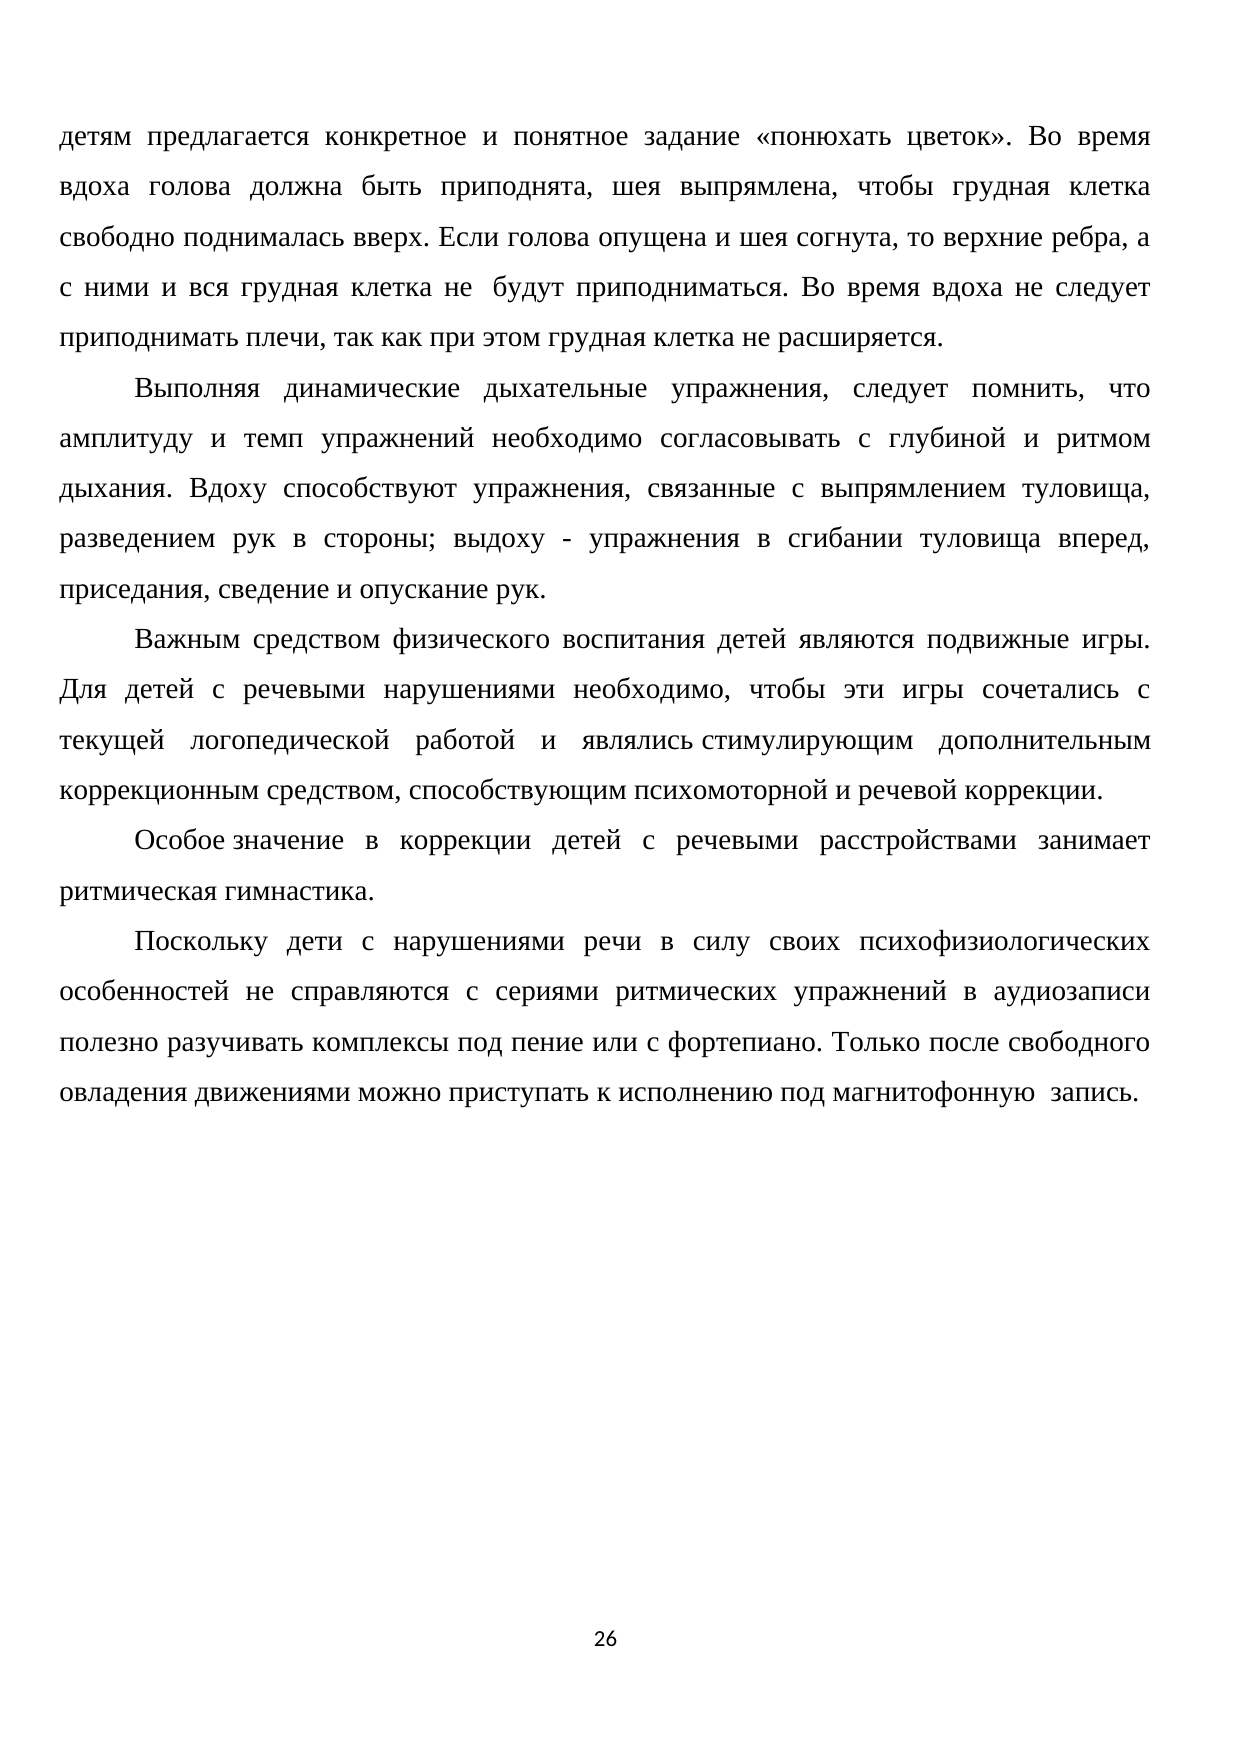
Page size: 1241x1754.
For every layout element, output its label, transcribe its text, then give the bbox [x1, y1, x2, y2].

text Выполняя динамические дыхательные упражнения, следует помнить, что амплитуду и темп упражнений необходимо согласовывать с глубиной и ритмом дыхания. Вдоху способствуют упражнения, связанные с выпрямлением туловища, разведением рук в стороны; выдоху - упражнения в сгибании туловища вперед, приседания, сведение и опускание рук. [59, 370, 1152, 604]
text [59, 118, 1152, 353]
text Поскольку дети с нарушениями речи в силу своих психофизиологических особенностей не справляются с сериями ритмических упражнений в аудиозаписи полезно разучивать комплексы под пение или с фортепиано. Только после свободного овладения движениями можно приступать к исполнению под магнитофонную запись. [59, 923, 1152, 1108]
text Особое значение в коррекции детей с речевыми расстройствами занимает ритмическая гимнастика. [59, 822, 1152, 906]
text Важным средством физического воспитания детей являются подвижные игры. Для детей с речевыми нарушениями необходимо, чтобы эти игры сочетались с текущей логопедической работой и являлись стимулирующим дополнительным коррекционным средством, способствующим психомоторной и речевой коррекции. [59, 621, 1152, 806]
